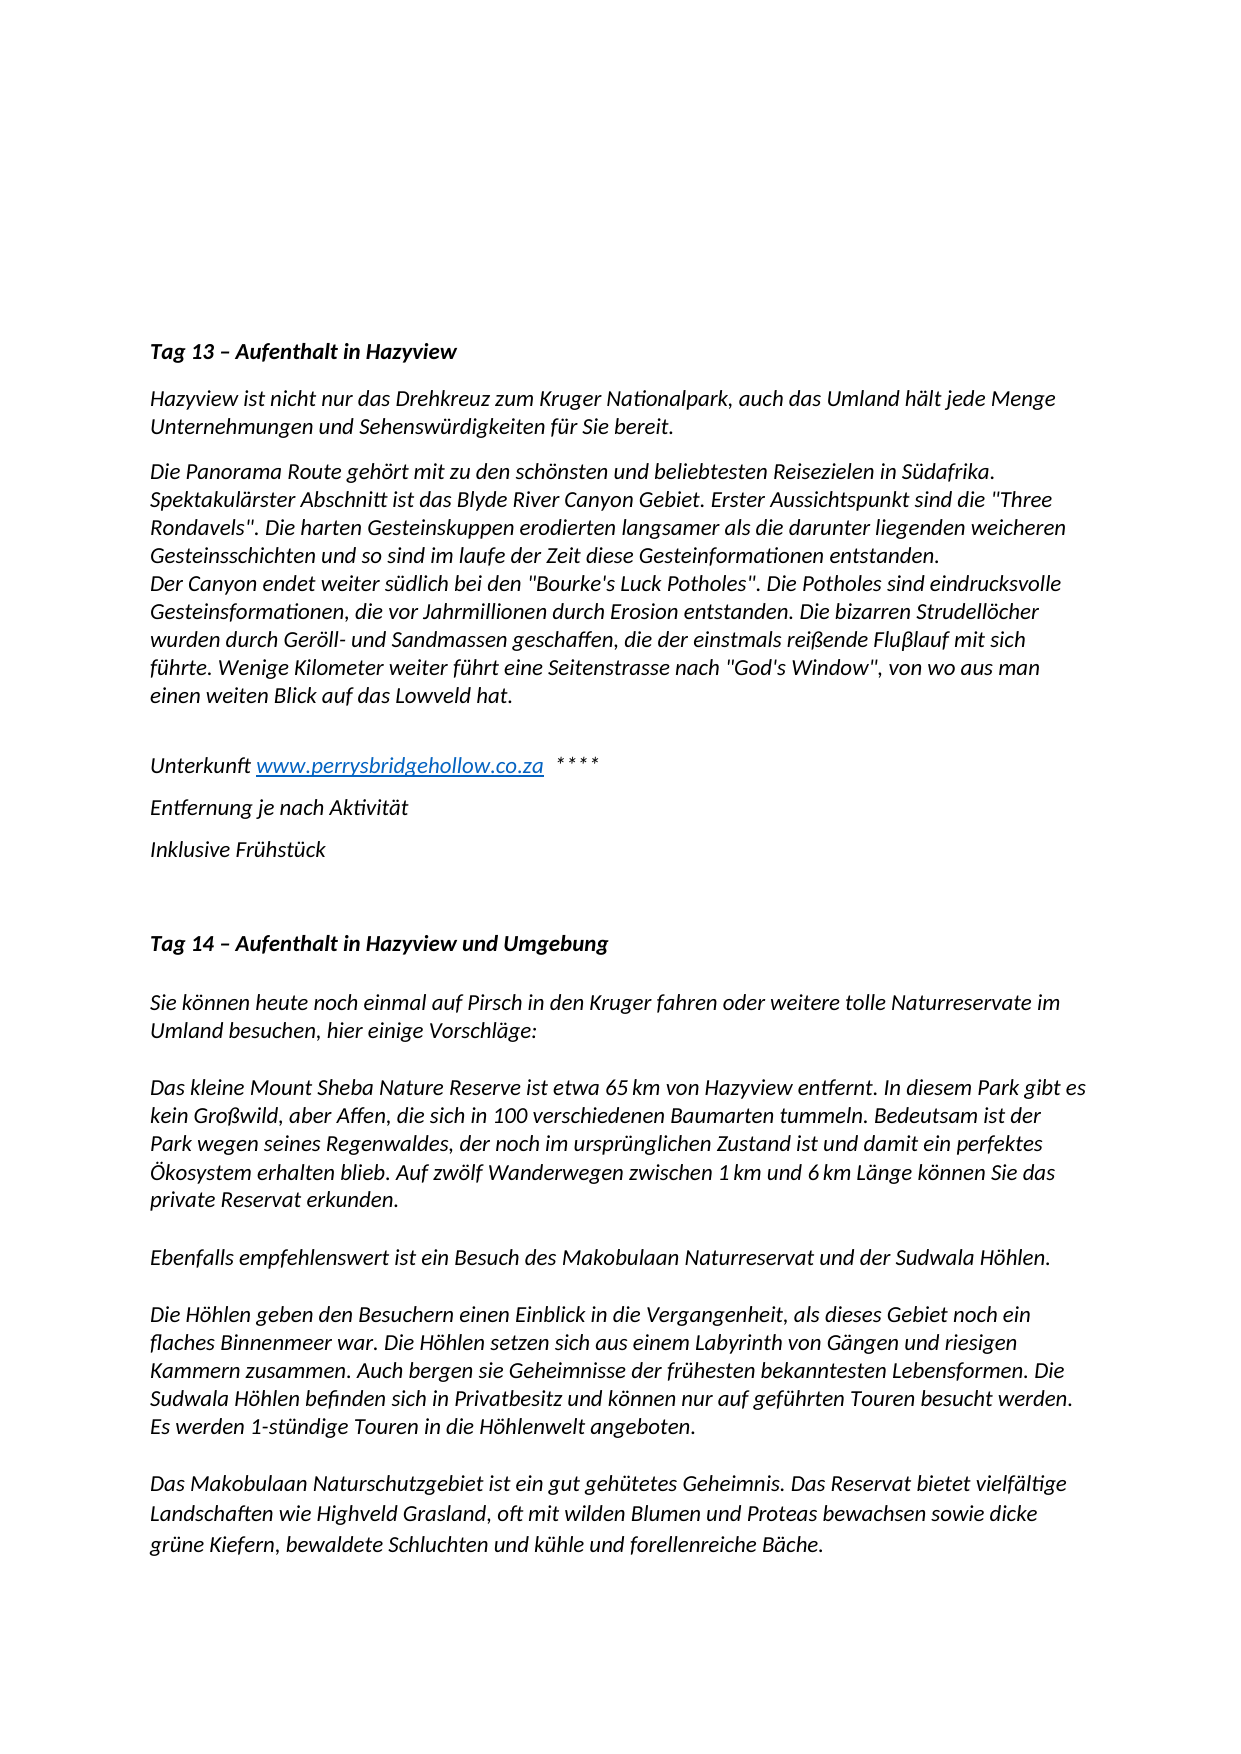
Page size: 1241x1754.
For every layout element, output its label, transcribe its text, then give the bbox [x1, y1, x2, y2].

text Der Canyon endet weiter südlich bei den "Bourke's Luck Potholes". Die Potholes sind eindrucksvolle Gesteinsformationen, die vor Jahrmillionen durch Erosion entstanden. Die bizarren Strudellöcher wurden durch Geröll- und Sandmassen geschaffen, die der einstmals reißende Fluβlauf mit sich führte. Wenige Kilometer weiter führt eine Seitenstrasse nach "God's Window", von wo aus man einen weiten Blick auf das Lowveld hat. [150, 569, 1090, 709]
text Entfernung je nach Aktivität [150, 793, 1090, 821]
text Inklusive Frühstück [150, 835, 1090, 863]
text Tag 14 – Aufenthalt in Hazyview und Umgebung [150, 929, 1090, 957]
text Hazyview ist nicht nur das Drehkreuz zum Kruger Nationalpark, auch das Umland hält jede Menge Unternehmungen und Sehenswürdigkeiten für Sie bereit. [150, 384, 1090, 440]
text Sie können heute noch einmal auf Pirsch in den Kruger fahren oder weitere tolle Naturreservate im Umland besuchen, hier einige Vorschläge: [150, 988, 1090, 1044]
text Die Panorama Route gehört mit zu den schönsten und beliebtesten Reisezielen in Südafrika. Spektakulärster Abschnitt ist das Blyde River Canyon Gebiet. Erster Aussichtspunkt sind die "Three Rondavels". Die harten Gesteinskuppen erodierten langsamer als die darunter liegenden weicheren Gesteinsschichten und so sind im laufe der Zeit diese Gesteinformationen entstanden. [150, 457, 1090, 569]
text Die Höhlen geben den Besuchern einen Einblick in die Vergangenheit, als dieses Gebiet noch ein flaches Binnenmeer war. Die Höhlen setzen sich aus einem Labyrinth von Gängen und riesigen Kammern zusammen. Auch bergen sie Geheimnisse der frühesten bekanntesten Lebensformen. Die Sudwala Höhlen befinden sich in Privatbesitz und können nur auf geführten Touren besucht werden. Es werden 1-stündige Touren in die Höhlenwelt angeboten. [150, 1300, 1090, 1440]
text Ebenfalls empfehlenswert ist ein Besuch des Makobulaan Naturreservat und der Sudwala Höhlen. [150, 1243, 1090, 1271]
text Das kleine Mount Sheba Nature Reserve ist etwa 65 km von Hazyview entfernt. In diesem Park gibt es kein Großwild, aber Affen, die sich in 100 verschiedenen Baumarten tummeln. Bedeutsam ist der Park wegen seines Regenwaldes, der noch im ursprünglichen Zustand ist und damit ein perfektes Ökosystem erhalten blieb. Auf zwölf Wanderwegen zwischen 1 km und 6 km Länge können Sie das private Reservat erkunden. [150, 1073, 1090, 1214]
text Unterkunft www.perrysbridgehollow.co.za **** [150, 751, 1090, 779]
text Das Makobulaan Naturschutzgebiet ist ein gut gehütetes Geheimnis. Das Reservat bietet vielfältige Landschaften wie Highveld Grasland, oft mit wilden Blumen und Proteas bewachsen sowie dicke grüne Kiefern, bewaldete Schluchten und kühle und forellenreiche Bäche. [150, 1469, 1090, 1558]
text Tag 13 – Aufenthalt in Hazyview [150, 337, 1090, 366]
